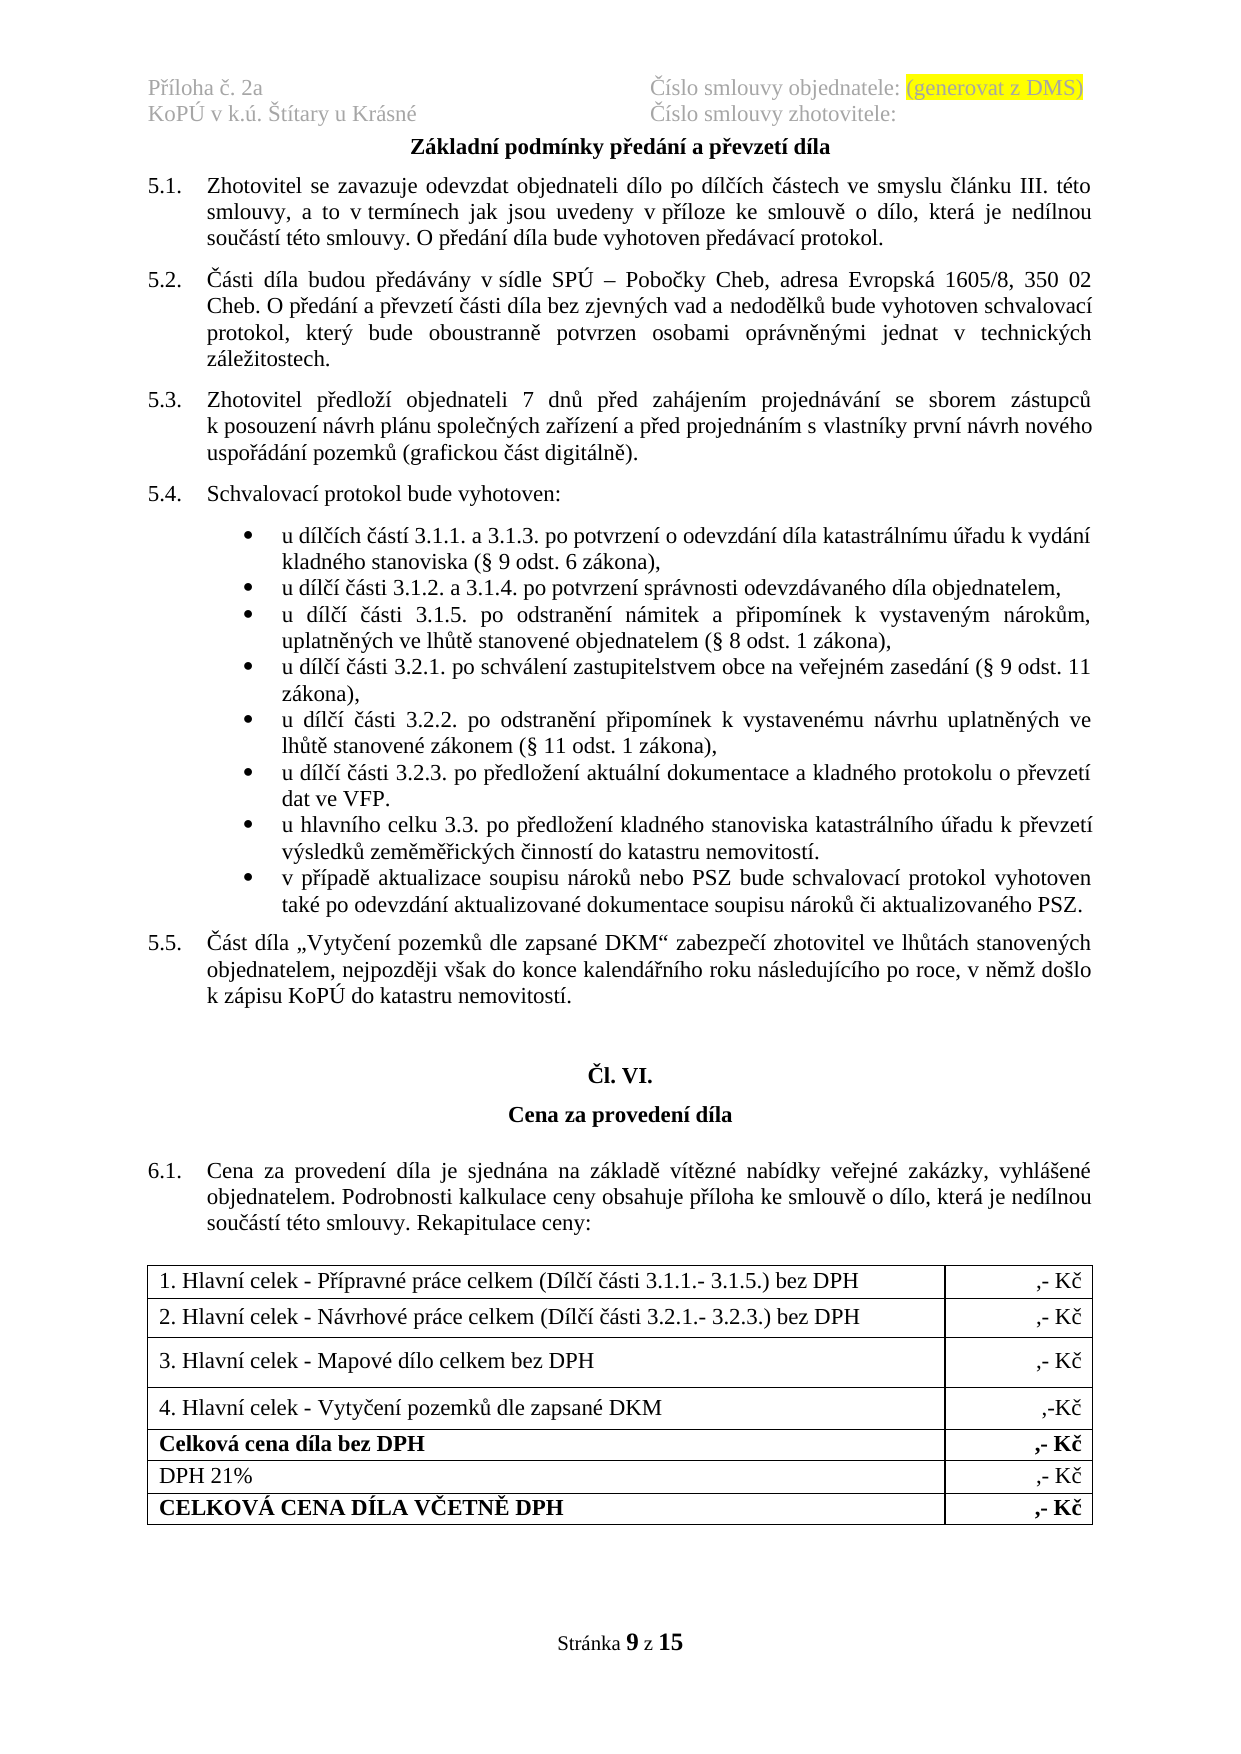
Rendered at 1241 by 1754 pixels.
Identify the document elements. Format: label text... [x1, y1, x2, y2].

list v případě aktualizace soupisu nároků nebo PSZ bude schvalovací protokol vyhotoven také po odevzdání aktualizované dokumentace soupisu nároků či aktualizovaného PSZ. [244, 864, 1093, 917]
table_header 1. Hlavní celek - Přípravné práce celkem (Dílčí části 3.1.1.- 3.1.5.) bez DPH [148, 1266, 944, 1298]
table_cell 4. Hlavní celek - Vytyčení pozemků dle zapsané DKM [148, 1388, 944, 1429]
list u dílčí části 3.2.1. po schválení zastupitelstvem obce na veřejném zasedání (§ 9 odst. 11 zákona), [244, 653, 1093, 706]
table_cell CELKOVÁ CENA DÍLA VČETNĚ DPH [148, 1494, 944, 1524]
table_cell ,- Kč [946, 1338, 1092, 1387]
list Zhotovitel předloží objednateli 7 dnů před zahájením projednávání se sborem zástupců k posouzení návrh plánu společných zařízení a před projednáním s vlastníky první návrh nového uspořádání pozemků (grafickou část digitálně). [148, 386, 1093, 465]
table_cell DPH 21% [148, 1461, 944, 1493]
table_cell Celková cena díla bez DPH [148, 1430, 944, 1460]
table_cell ,-Kč [946, 1388, 1092, 1429]
list u dílčí části 3.2.3. po předložení aktuální dokumentace a kladného protokolu o převzetí dat ve VFP. [244, 759, 1093, 812]
text Čl. VI. [148, 1062, 1093, 1089]
subtitle Cena za provedení díla [148, 1101, 1093, 1128]
table_header ,- Kč [946, 1266, 1092, 1298]
list u dílčí části 3.2.2. po odstranění připomínek k vystavenému návrhu uplatněných ve lhůtě stanovené zákonem (§ 11 odst. 1 zákona), [244, 706, 1093, 759]
list Schvalovací protokol bude vyhotoven: [148, 480, 1093, 507]
list Část díla „Vytyčení pozemků dle zapsané DKM“ zabezpečí zhotovitel ve lhůtách stanovených objednatelem, nejpozději však do konce kalendářního roku následujícího po roce, v němž došlo k zápisu KoPÚ do katastru nemovitostí. [148, 929, 1093, 1008]
list Cena za provedení díla je sjednána na základě vítězné nabídky veřejné zakázky, vyhlášené objednatelem. Podrobnosti kalkulace ceny obsahuje příloha ke smlouvě o dílo, která je nedílnou součástí této smlouvy. Rekapitulace ceny: [148, 1157, 1093, 1236]
table_cell 3. Hlavní celek - Mapové dílo celkem bez DPH [148, 1338, 944, 1387]
list Části díla budou předávány v sídle SPÚ – Pobočky Cheb, adresa Evropská 1605/8, 350 02 Cheb. O předání a převzetí části díla bez zjevných vad a nedodělků bude vyhotoven schvalovací protokol, který bude oboustranně potvrzen osobami oprávněnými jednat v technických záležitostech. [148, 266, 1093, 371]
list Zhotovitel se zavazuje odevzdat objednateli dílo po dílčích částech ve smyslu článku III. této smlouvy, a to v termínech jak jsou uvedeny v příloze ke smlouvě o dílo, která je nedílnou součástí této smlouvy. O předání díla bude vyhotoven předávací protokol. [148, 172, 1093, 251]
table_cell 2. Hlavní celek - Návrhové práce celkem (Dílčí části 3.2.1.- 3.2.3.) bez DPH [148, 1299, 944, 1337]
table_cell ,- Kč [946, 1430, 1092, 1460]
list u dílčích částí 3.1.1. a 3.1.3. po potvrzení o odevzdání díla katastrálnímu úřadu k vydání kladného stanoviska (§ 9 odst. 6 zákona), [244, 522, 1093, 574]
list u dílčí části 3.1.5. po odstranění námitek a připomínek k vystaveným nárokům, uplatněných ve lhůtě stanovené objednatelem (§ 8 odst. 1 zákona), [244, 601, 1093, 653]
table_cell ,- Kč [946, 1461, 1092, 1493]
table_cell ,- Kč [946, 1494, 1092, 1524]
list u dílčí části 3.1.2. a 3.1.4. po potvrzení správnosti odevzdávaného díla objednatelem, [244, 574, 1093, 601]
table_cell ,- Kč [946, 1299, 1092, 1337]
subtitle Základní podmínky předání a převzetí díla [148, 133, 1093, 159]
list u hlavního celku 3.3. po předložení kladného stanoviska katastrálního úřadu k převzetí výsledků zeměměřických činností do katastru nemovitostí. [244, 812, 1093, 864]
